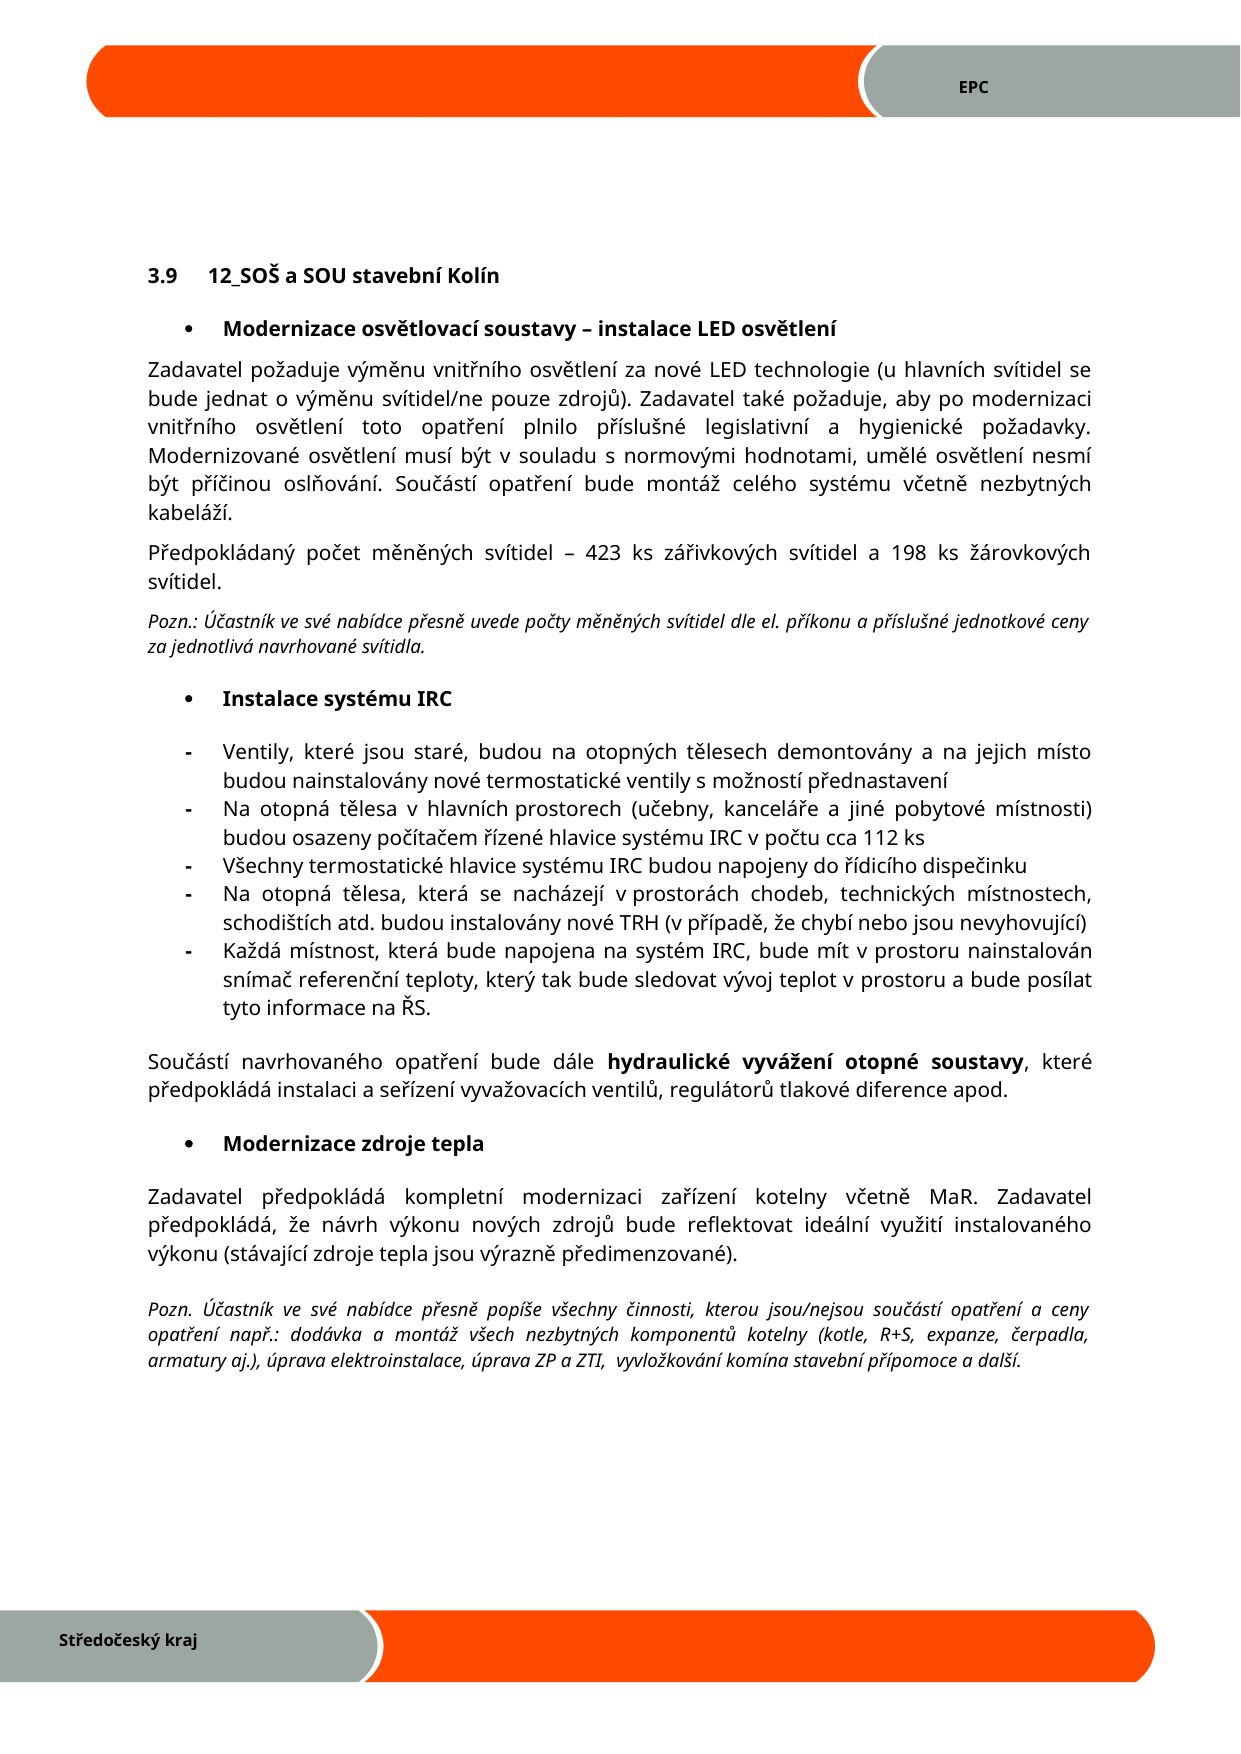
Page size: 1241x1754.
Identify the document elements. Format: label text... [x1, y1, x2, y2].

list Na otopná tělesa, která se nacházejí v prostorách chodeb, technických místnostech, schodištích atd. budou instalovány nové TRH (v případě, že chybí nebo jsou nevyhovující) [185, 879, 1093, 936]
list Všechny termostatické hlavice systému IRC budou napojeny do řídicího dispečinku [185, 851, 1093, 879]
picture [4, 36, 1241, 126]
text Předpokládaný počet měněných svítidel – 423 ks zářivkových svítidel a 198 ks žárovkových svítidel. [148, 538, 1093, 595]
list Instalace systému IRC [185, 684, 1093, 712]
text Zadavatel požaduje výměnu vnitřního osvětlení za nové LED technologie (u hlavních svítidel se bude jednat o výměnu svítidel/ne pouze zdrojů). Zadavatel také požaduje, aby po modernizaci vnitřního osvětlení toto opatření plnilo příslušné legislativní a hygienické požadavky. Modernizované osvětlení musí být v souladu s normovými hodnotami, umělé osvětlení nesmí být příčinou oslňování. Součástí opatření bude montáž celého systému včetně nezbytných kabeláží. [148, 355, 1093, 526]
text Součástí navrhovaného opatření bude dále hydraulické vyvážení otopné soustavy, které předpokládá instalaci a seřízení vyvažovacích ventilů, regulátorů tlakové diference apod. [148, 1047, 1093, 1104]
text Zadavatel předpokládá kompletní modernizaci zařízení kotelny včetně MaR. Zadavatel předpokládá, že návrh výkonu nových zdrojů bude reflektovat ideální využití instalovaného výkonu (stávající zdroje tepla jsou výrazně předimenzované). [148, 1182, 1093, 1267]
list Modernizace zdroje tepla [185, 1129, 1093, 1157]
text Pozn. Účastník ve své nabídce přesně popíše všechny činnosti, kterou jsou/nejsou součástí opatření a ceny opatření např.: dodávka a montáž všech nezbytných komponentů kotelny (kotle, R+S, expanze, čerpadla, armatury aj.), úprava elektroinstalace, úprava ZP a ZTI, vyvložkování komína stavební přípomoce a další. [148, 1296, 1093, 1372]
text Pozn.: Účastník ve své nabídce přesně uvede počty měněných svítidel dle el. příkonu a příslušné jednotkové ceny za jednotlivá navrhované svítidla. [148, 608, 1093, 659]
picture [0, 1601, 1237, 1691]
list Ventily, které jsou staré, budou na otopných tělesech demontovány a na jejich místo budou nainstalovány nové termostatické ventily s možností přednastavení [185, 737, 1093, 794]
list Na otopná tělesa v hlavních prostorech (učebny, kanceláře a jiné pobytové místnosti) budou osazeny počítačem řízené hlavice systému IRC v počtu cca 112 ks [185, 794, 1093, 851]
subtitle 12_SOŠ a SOU stavební Kolín [148, 261, 1093, 289]
list Každá místnost, která bude napojena na systém IRC, bude mít v prostoru nainstalován snímač referenční teploty, který tak bude sledovat vývoj teplot v prostoru a bude posílat tyto informace na ŘS. [185, 936, 1093, 1022]
list Modernizace osvětlovací soustavy – instalace LED osvětlení [185, 314, 1093, 343]
